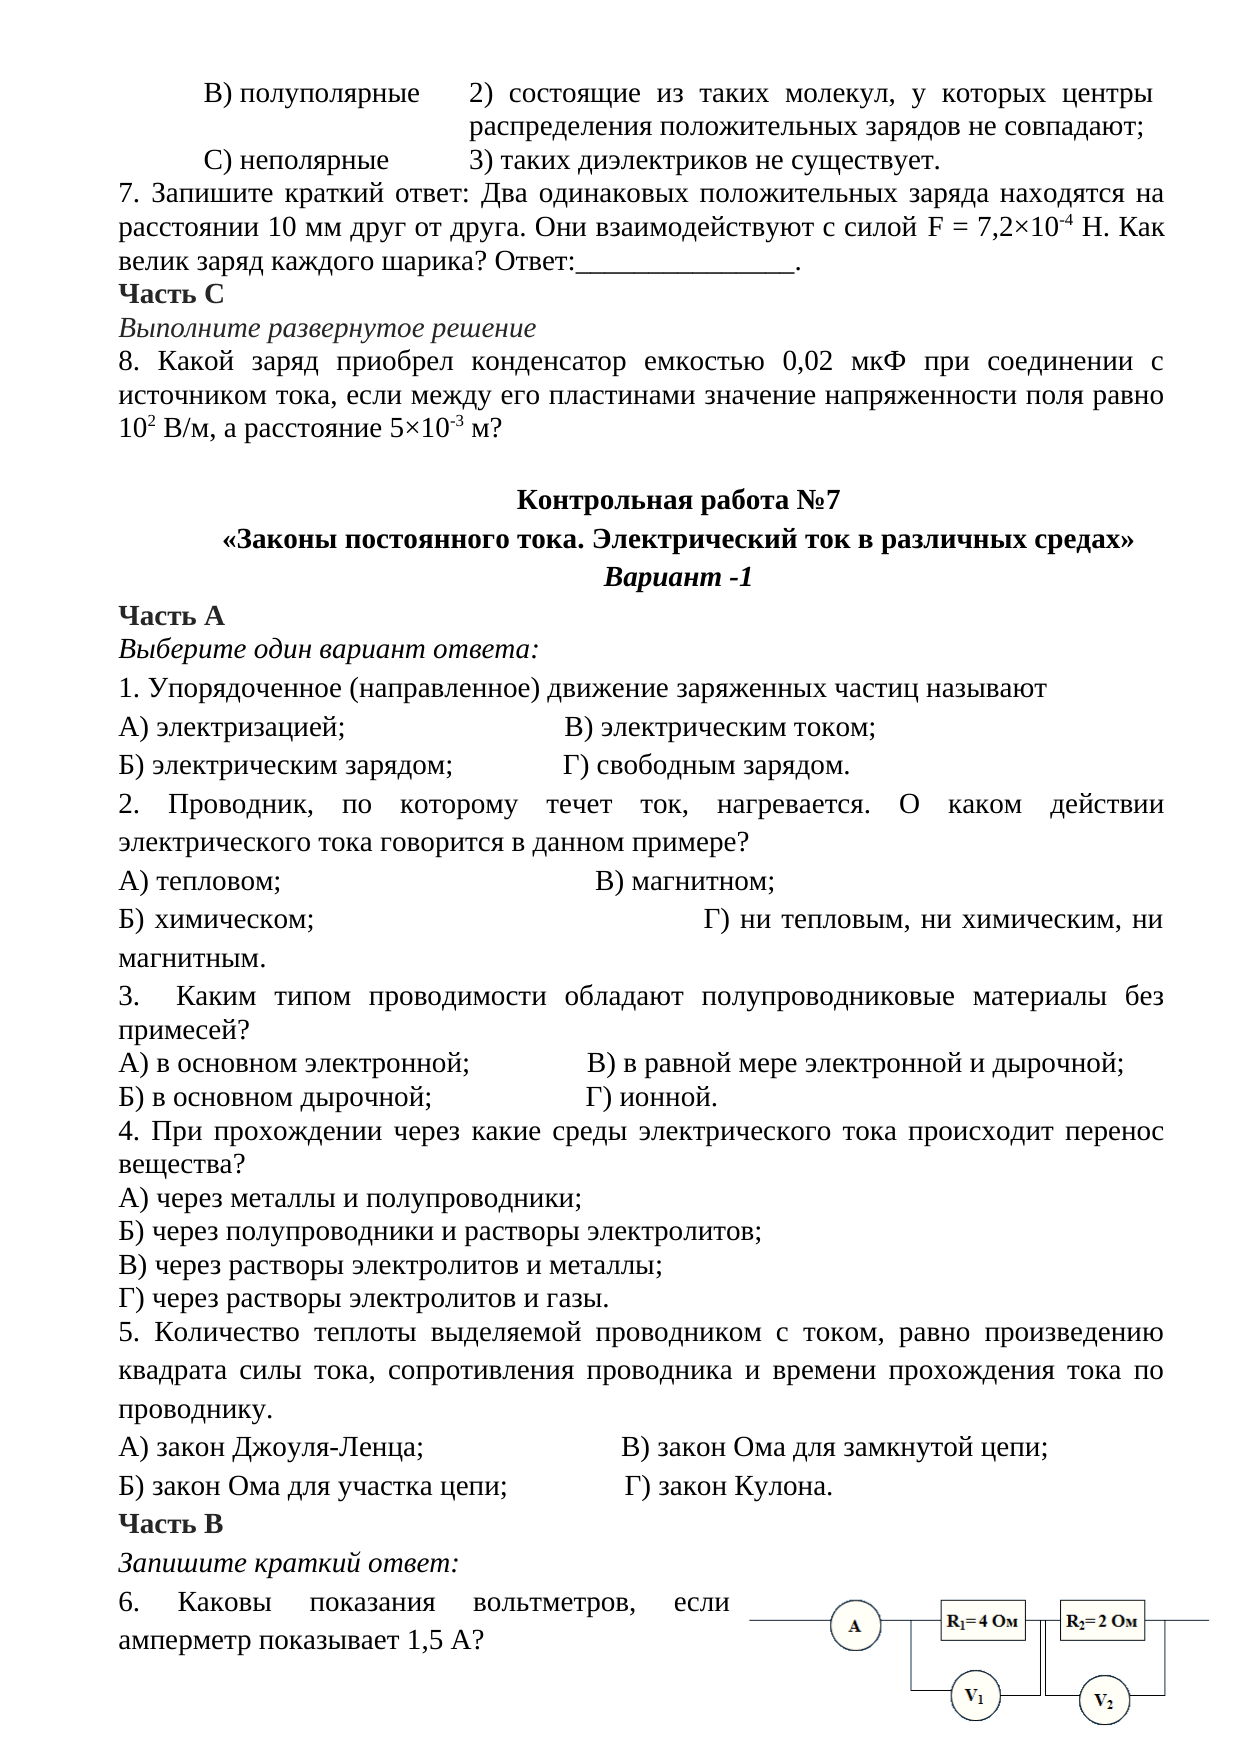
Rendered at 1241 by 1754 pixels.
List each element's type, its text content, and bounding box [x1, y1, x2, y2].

text А) через металлы и полупроводники; [118, 1180, 1165, 1213]
text Запишите краткий ответ: [118, 1545, 1165, 1579]
text А) тепловом; В) магнитном; [118, 863, 1165, 896]
text «Законы постоянного тока. Электрический ток в различных средах» [118, 521, 1165, 554]
text Б) электрическим зарядом; Г) свободным зарядом. [118, 747, 1165, 781]
text Контрольная работа №7 [118, 482, 1165, 516]
text Б) через полупроводники и растворы электролитов; [118, 1213, 1165, 1247]
text Вариант -1 [118, 559, 1165, 593]
text 7. Запишите краткий ответ: Два одинаковых положительных заряда находятся на расстоянии 10 мм друг от друга. Они взаимодействуют с силой F = 7,2×10-4 Н. Как велик заряд каждого шарика? Ответ:_______________. [118, 176, 1165, 276]
text Б) закон Ома для участка цепи; Г) закон Кулона. [118, 1468, 1165, 1502]
text 5. Количество теплоты выделяемой проводником с током, равно произведению квадрата силы тока, сопротивления проводника и времени прохождения тока по проводнику. [118, 1314, 1165, 1424]
text 8. Какой заряд приобрел конденсатор емкостью 0,02 мкФ при соединении с источником тока, если между его пластинами значение напряженности поля равно 102 В/м, а расстояние 5×10-3 м? [118, 343, 1165, 444]
text Часть В [118, 1507, 1165, 1540]
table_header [458, 75, 1165, 176]
picture [749, 1585, 1210, 1729]
text Выполните развернутое решение [118, 310, 1165, 343]
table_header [118, 75, 458, 176]
text А) закон Джоуля-Ленца; В) закон Ома для замкнутой цепи; [118, 1429, 1165, 1463]
text 6. Каковы показания вольтметров, если амперметр показывает 1,5 А? [118, 1584, 1165, 1656]
text Б) в основном дырочной; Г) ионной. [118, 1079, 1165, 1113]
text Б) химическом; Г) ни тепловым, ни химическим, ни магнитным. [118, 901, 1165, 973]
text 2. Проводник, по которому течет ток, нагревается. О каком действии электрического тока говорится в данном примере? [118, 786, 1165, 858]
text 3. Каким типом проводимости обладают полупроводниковые материалы без примесей? [118, 978, 1165, 1046]
text В) через растворы электролитов и металлы; [118, 1247, 1165, 1280]
text 4. При прохождении через какие среды электрического тока происходит перенос вещества? [118, 1113, 1165, 1180]
text 1. Упорядоченное (направленное) движение заряженных частиц называют [118, 670, 1165, 704]
text А) электризацией; В) электрическим током; [118, 709, 1165, 742]
text А) в основном электронной; В) в равной мере электронной и дырочной; [118, 1046, 1165, 1079]
text Г) через растворы электролитов и газы. [118, 1280, 1165, 1314]
text Часть А [118, 598, 1165, 632]
text Часть С [118, 276, 1165, 310]
text Выберите один вариант ответа: [118, 632, 1165, 665]
